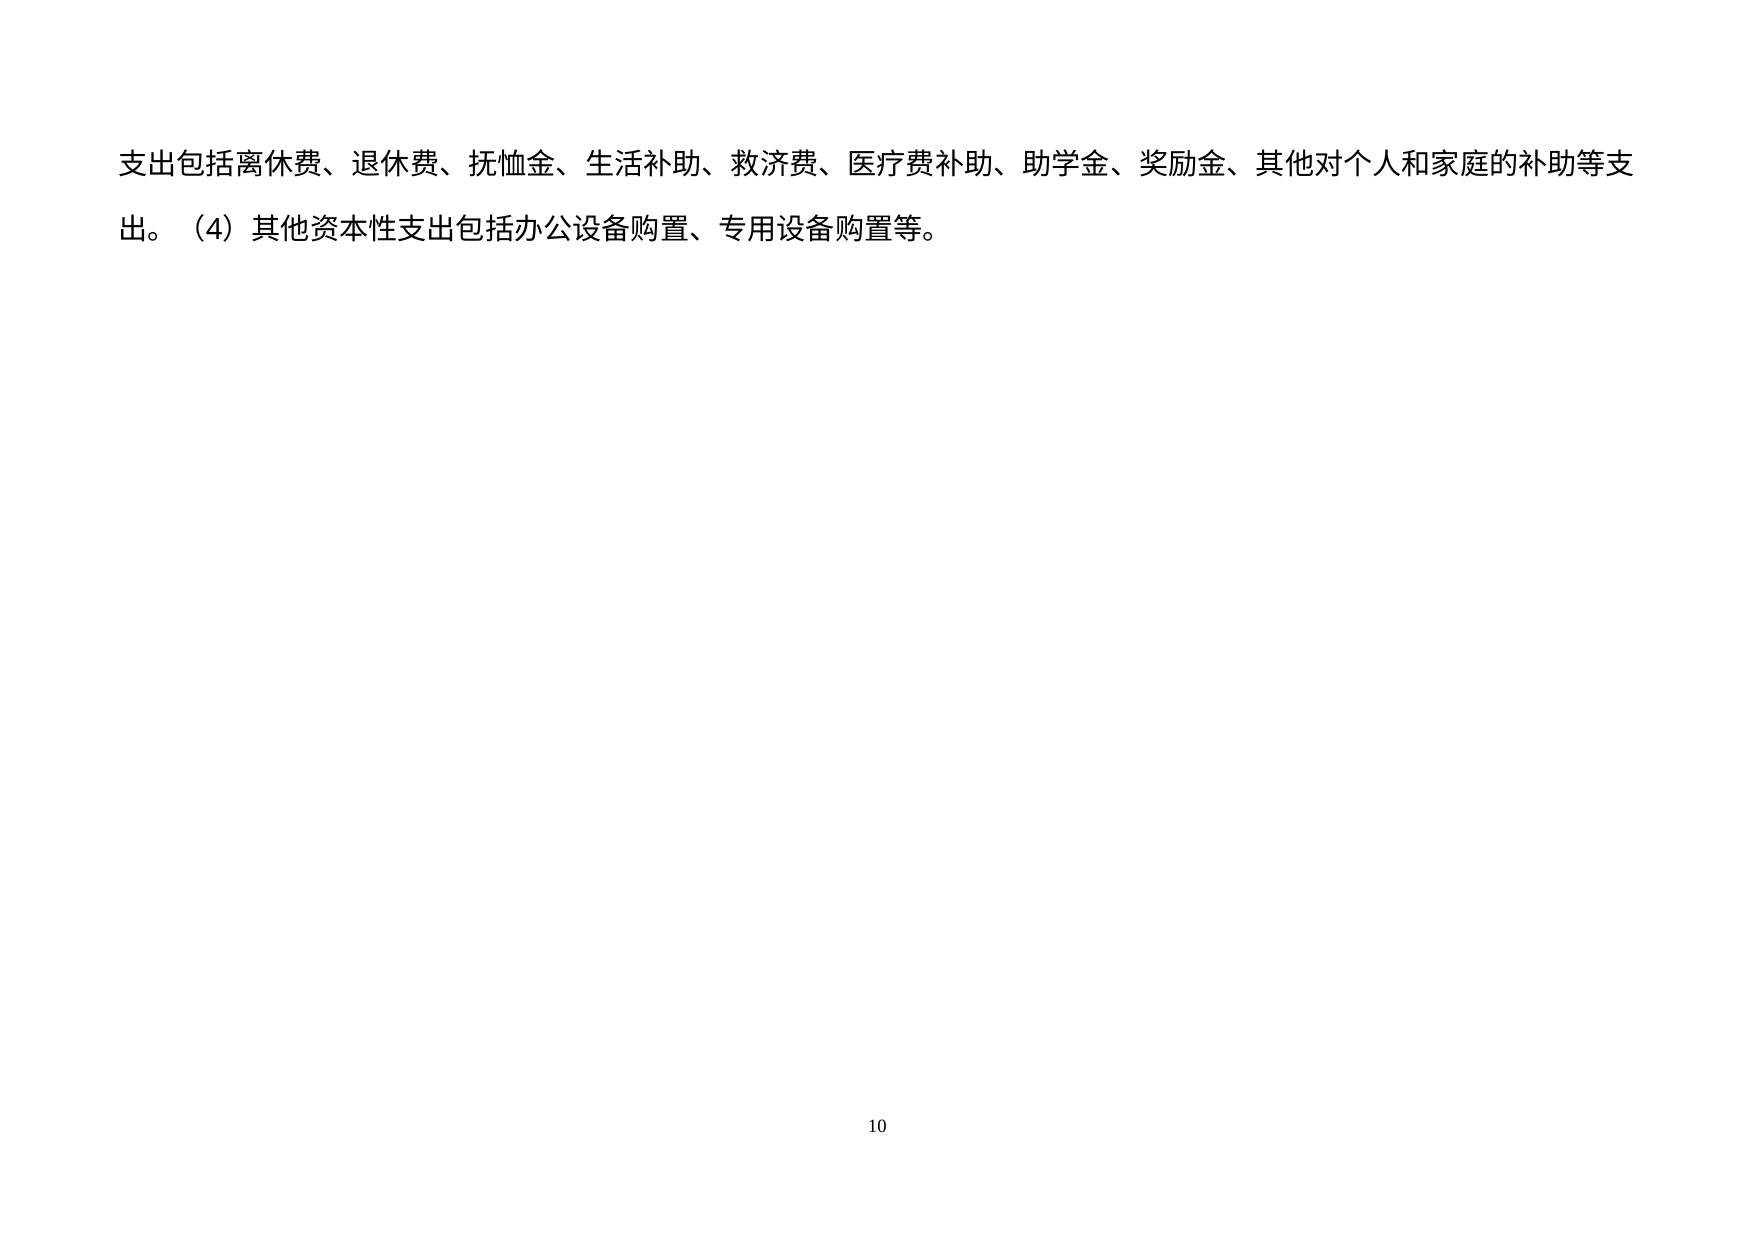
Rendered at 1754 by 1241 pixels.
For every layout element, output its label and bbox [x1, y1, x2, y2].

text [118, 129, 1636, 259]
